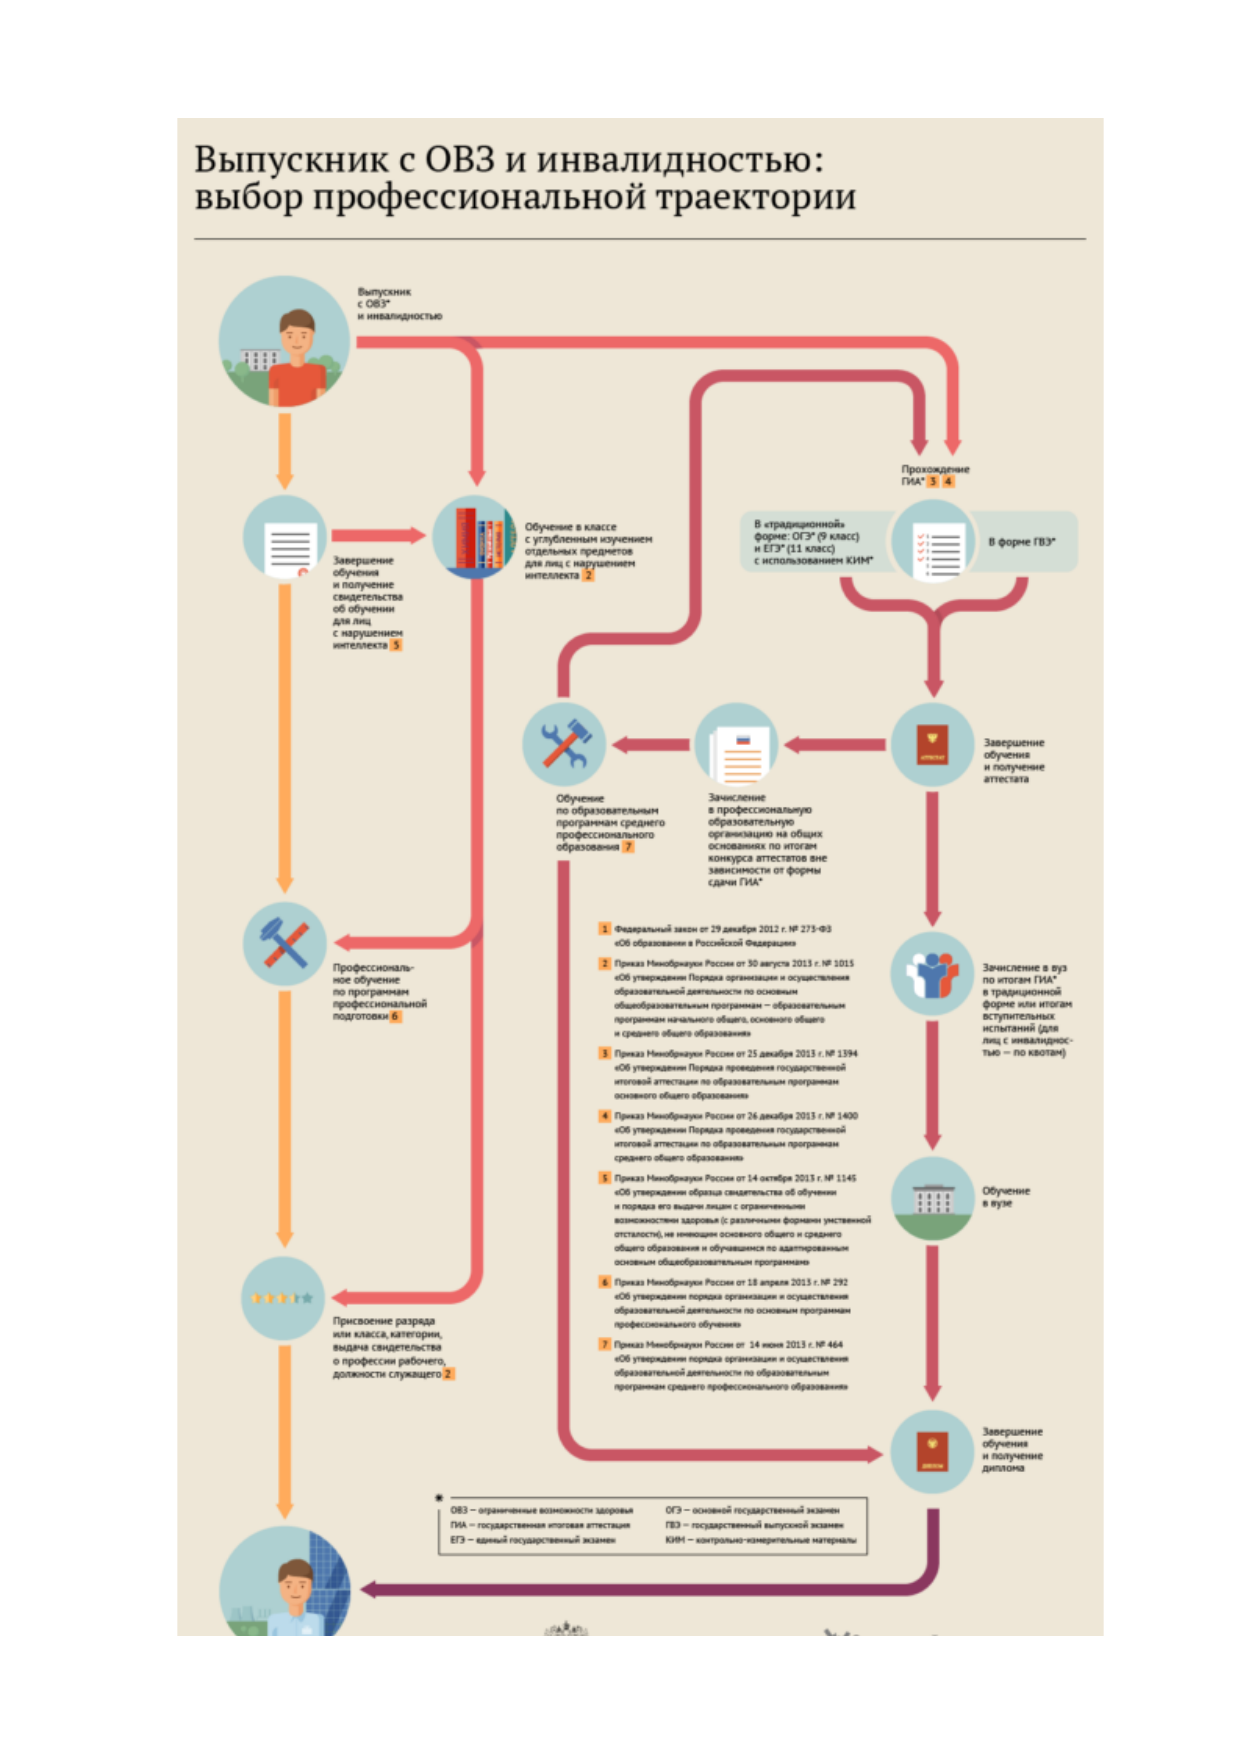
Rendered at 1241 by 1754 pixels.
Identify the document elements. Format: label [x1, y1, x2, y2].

picture [177, 118, 1104, 1636]
